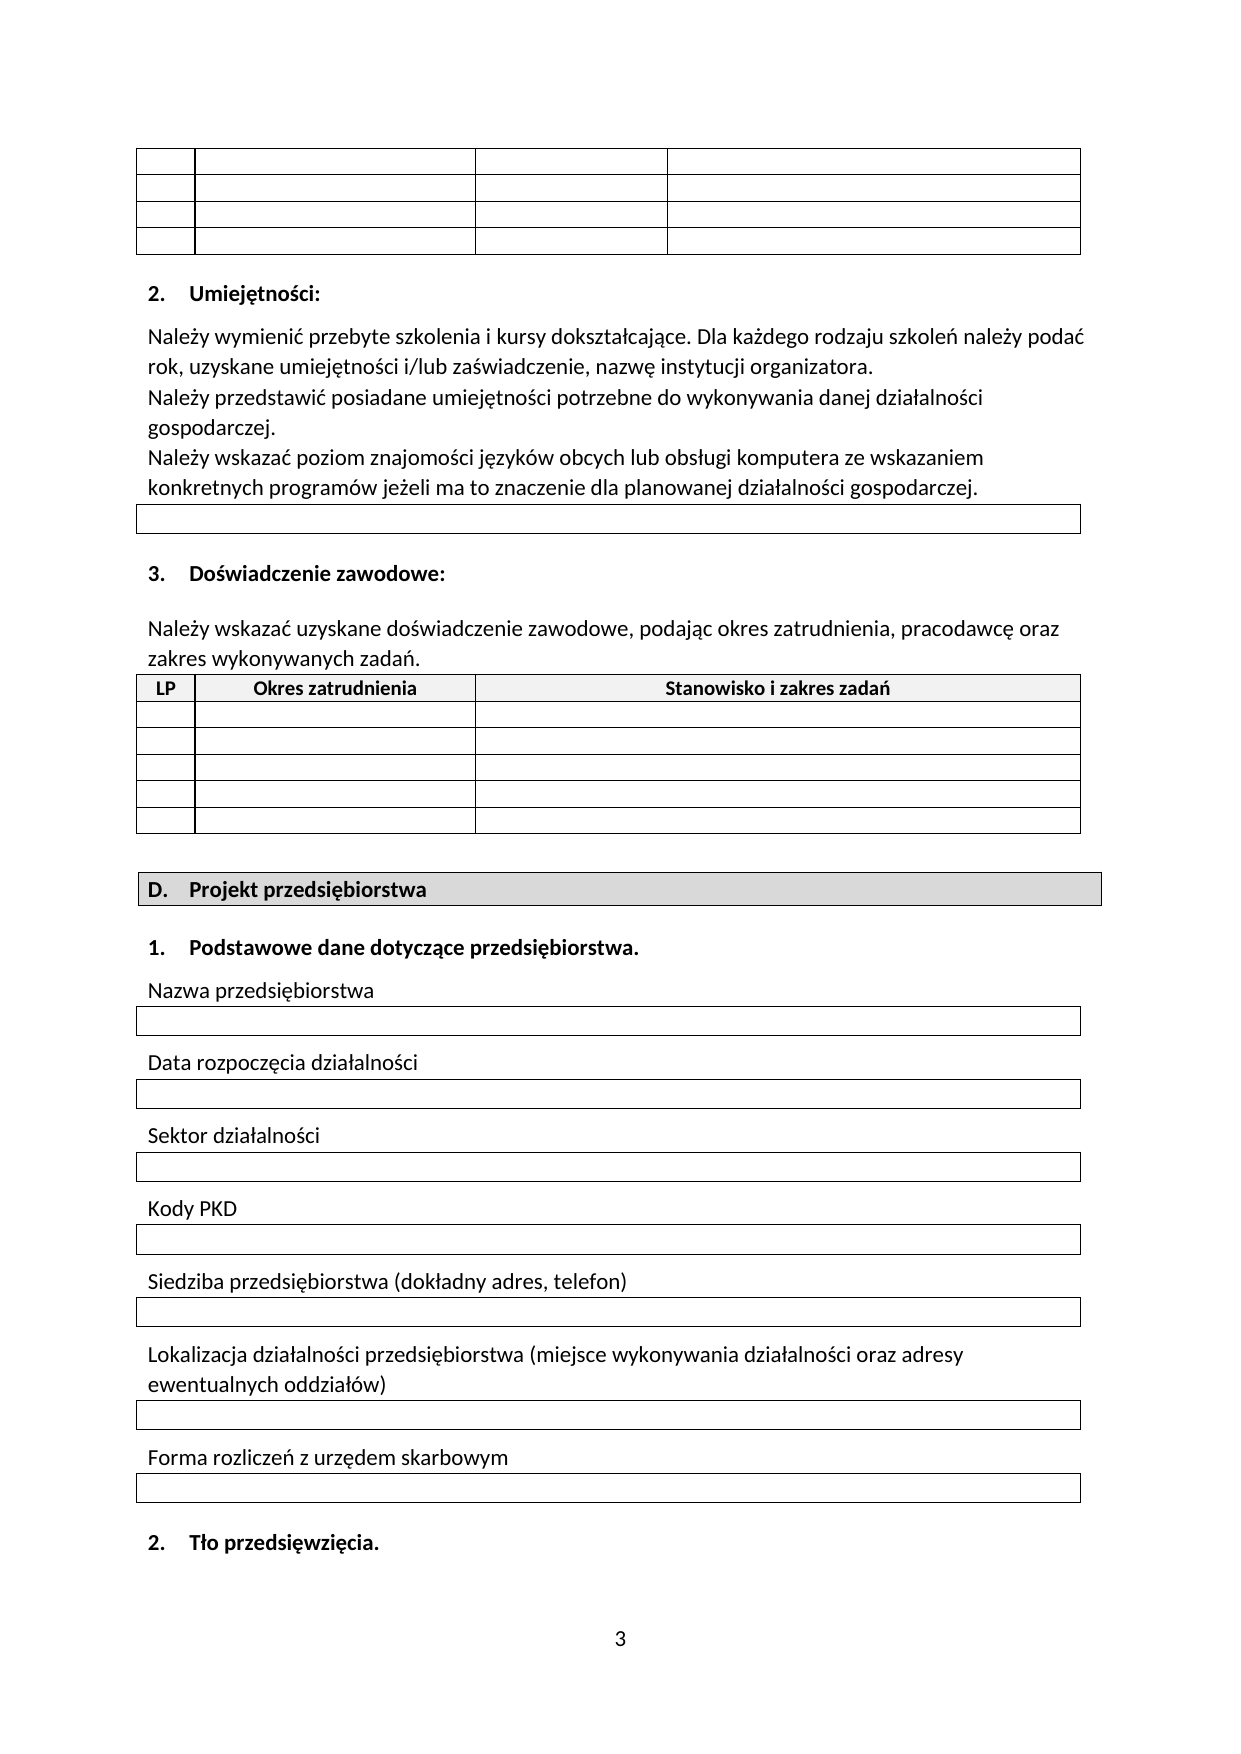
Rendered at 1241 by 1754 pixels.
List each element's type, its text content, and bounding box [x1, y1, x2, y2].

text Forma rozliczeń z urzędem skarbowym [148, 1443, 1092, 1471]
text 2. Umiejętności: [148, 279, 1092, 308]
text 3. Doświadczenie zawodowe: [148, 559, 1092, 587]
table_header LP [137, 675, 194, 701]
text D. Projekt przedsiębiorstwa [139, 873, 1101, 905]
table_cell [137, 149, 194, 174]
table_header [137, 1474, 1080, 1502]
table_cell [196, 149, 475, 174]
table_cell [196, 702, 475, 727]
table_cell [137, 755, 194, 780]
table_cell [476, 149, 667, 174]
table_cell [137, 228, 194, 253]
table_header [137, 1401, 1080, 1429]
table_cell [476, 228, 667, 253]
text 2. Tło przedsięwzięcia. [148, 1528, 1092, 1556]
table_header [137, 1153, 1080, 1181]
table_cell [196, 808, 475, 833]
table_header [137, 1007, 1080, 1035]
table_cell [137, 175, 194, 201]
table_cell [476, 702, 1080, 727]
text Sektor działalności [148, 1121, 1092, 1149]
table_header [137, 505, 1080, 533]
text 1. Podstawowe dane dotyczące przedsiębiorstwa. [148, 933, 1092, 961]
table_header [137, 1298, 1080, 1326]
table_cell [476, 202, 667, 227]
text Należy wskazać poziom znajomości języków obcych lub obsługi komputera ze wskazaniem konkretnych programów jeżeli ma to znaczenie dla planowanej działalności gospodarczej. [148, 443, 1092, 501]
table_cell [476, 728, 1080, 754]
table_cell [137, 728, 194, 754]
text Należy wymienić przebyte szkolenia i kursy dokształcające. Dla każdego rodzaju szkoleń należy podać rok, uzyskane umiejętności i/lub zaświadczenie, nazwę instytucji organizatora. [148, 322, 1092, 381]
table_cell [137, 808, 194, 833]
text Data rozpoczęcia działalności [148, 1048, 1092, 1077]
table_cell [476, 808, 1080, 833]
table_cell [137, 781, 194, 807]
table_cell [476, 755, 1080, 780]
table_cell [196, 175, 475, 201]
table_cell [196, 228, 475, 253]
text Należy przedstawić posiadane umiejętności potrzebne do wykonywania danej działalności gospodarczej. [148, 383, 1092, 441]
table_header [137, 1080, 1080, 1108]
table_cell [137, 702, 194, 727]
text Lokalizacja działalności przedsiębiorstwa (miejsce wykonywania działalności oraz adresy ewentualnych oddziałów) [148, 1340, 1092, 1398]
table_header Stanowisko i zakres zadań [476, 675, 1080, 701]
table_cell [196, 781, 475, 807]
table_cell [137, 202, 194, 227]
table_cell [476, 781, 1080, 807]
table_cell [476, 175, 667, 201]
table_cell [196, 202, 475, 227]
table_cell [668, 175, 1080, 201]
table_header Okres zatrudnienia [196, 675, 475, 701]
table_header [137, 1225, 1080, 1253]
text Kody PKD [148, 1194, 1092, 1222]
table_cell [196, 755, 475, 780]
table_cell [668, 149, 1080, 174]
table_cell [196, 728, 475, 754]
text Należy wskazać uzyskane doświadczenie zawodowe, podając okres zatrudnienia, pracodawcę oraz zakres wykonywanych zadań. [148, 614, 1092, 672]
table_cell [668, 202, 1080, 227]
table_cell [668, 228, 1080, 253]
text Siedziba przedsiębiorstwa (dokładny adres, telefon) [148, 1267, 1092, 1295]
text Nazwa przedsiębiorstwa [148, 976, 1092, 1004]
